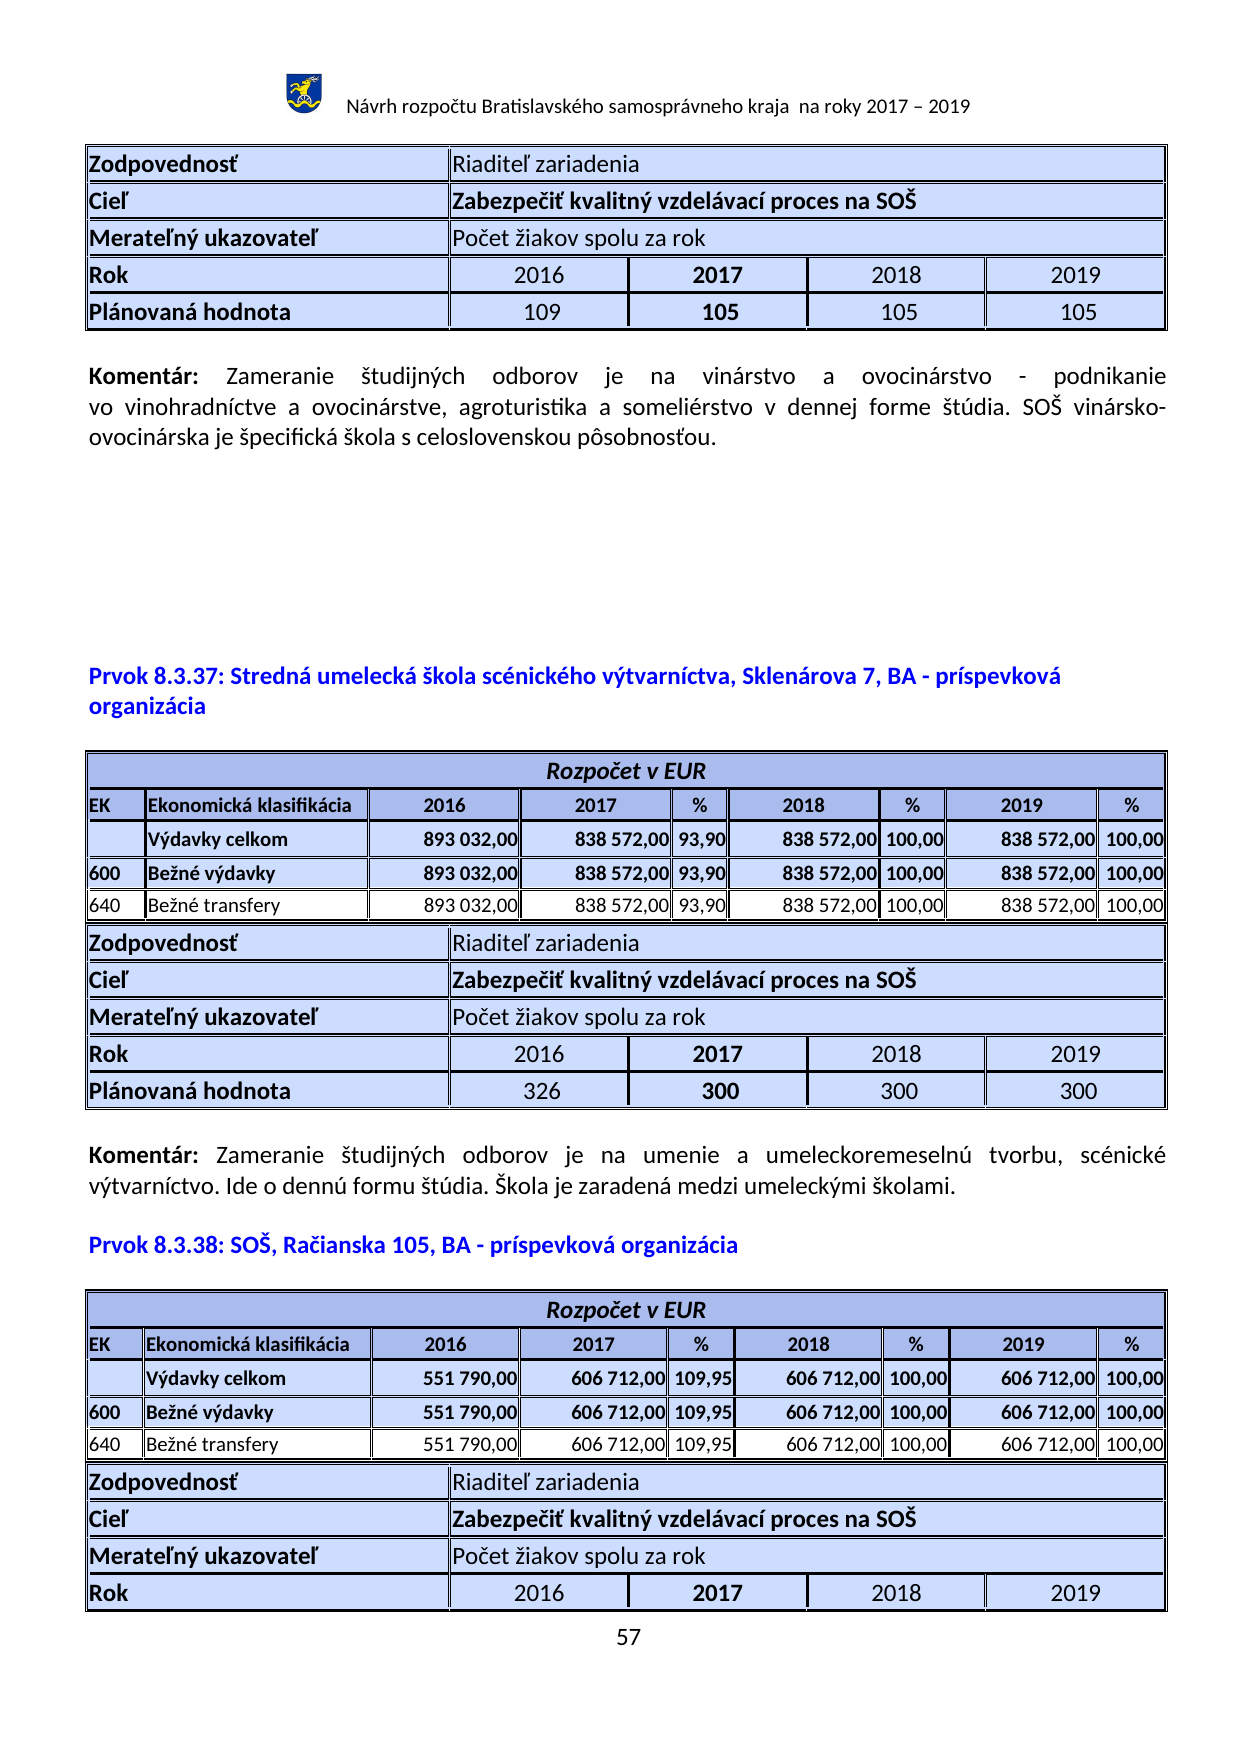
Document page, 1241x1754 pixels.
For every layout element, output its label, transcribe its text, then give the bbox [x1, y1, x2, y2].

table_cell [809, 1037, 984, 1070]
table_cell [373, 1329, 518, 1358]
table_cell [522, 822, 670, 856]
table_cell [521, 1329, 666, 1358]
text Komentár: Zameranie študijných odborov je na vinárstvo a ovocinárstvo - podnikanie vo vinohradníctve a ovocinárstve, agroturistika a someliérstvo v dennej forme štúdia. SOŠ vinársko-ovocinárska je špecifická škola s celoslovenskou pôsobnosťou. [89, 360, 1168, 452]
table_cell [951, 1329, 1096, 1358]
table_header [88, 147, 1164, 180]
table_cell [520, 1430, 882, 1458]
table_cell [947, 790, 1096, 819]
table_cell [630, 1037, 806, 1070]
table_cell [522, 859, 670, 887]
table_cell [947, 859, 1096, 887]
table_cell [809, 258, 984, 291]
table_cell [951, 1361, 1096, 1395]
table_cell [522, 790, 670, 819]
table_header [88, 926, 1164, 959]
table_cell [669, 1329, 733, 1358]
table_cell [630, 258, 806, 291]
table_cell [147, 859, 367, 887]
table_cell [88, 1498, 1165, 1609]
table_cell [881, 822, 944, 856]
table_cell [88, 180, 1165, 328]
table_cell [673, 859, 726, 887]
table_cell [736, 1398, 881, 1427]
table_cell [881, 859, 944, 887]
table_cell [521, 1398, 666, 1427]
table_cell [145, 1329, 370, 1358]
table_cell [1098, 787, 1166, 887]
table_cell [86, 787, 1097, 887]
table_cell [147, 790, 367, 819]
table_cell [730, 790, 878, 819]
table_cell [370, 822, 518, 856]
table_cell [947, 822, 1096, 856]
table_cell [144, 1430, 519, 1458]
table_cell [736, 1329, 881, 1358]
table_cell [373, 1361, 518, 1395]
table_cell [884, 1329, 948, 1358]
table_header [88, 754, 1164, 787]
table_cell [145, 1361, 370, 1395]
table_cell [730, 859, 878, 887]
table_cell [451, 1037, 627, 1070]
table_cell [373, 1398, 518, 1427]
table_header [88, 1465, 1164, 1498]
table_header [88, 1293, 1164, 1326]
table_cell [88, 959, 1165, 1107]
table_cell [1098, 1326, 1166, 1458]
text Komentár: Zameranie študijných odborov je na umenie a umeleckoremeselnú tvorbu, scénické výtvarníctvo. Ide o dennú formu štúdia. Škola je zaradená medzi umeleckými školami. [89, 1139, 1168, 1200]
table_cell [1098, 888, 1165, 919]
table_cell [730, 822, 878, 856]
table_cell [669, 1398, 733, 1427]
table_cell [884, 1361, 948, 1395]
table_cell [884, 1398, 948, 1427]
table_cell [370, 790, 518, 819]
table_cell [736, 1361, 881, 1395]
text Prvok 8.3.37: Stredná umelecká škola scénického výtvarníctva, Sklenárova 7, BA - príspevková organizácia [89, 660, 1168, 721]
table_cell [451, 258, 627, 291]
picture [285, 73, 323, 114]
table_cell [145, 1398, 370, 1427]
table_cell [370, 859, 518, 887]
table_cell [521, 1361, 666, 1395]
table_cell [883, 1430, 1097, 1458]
text Prvok 8.3.38: SOŠ, Račianska 105, BA - príspevková organizácia [89, 1229, 1168, 1260]
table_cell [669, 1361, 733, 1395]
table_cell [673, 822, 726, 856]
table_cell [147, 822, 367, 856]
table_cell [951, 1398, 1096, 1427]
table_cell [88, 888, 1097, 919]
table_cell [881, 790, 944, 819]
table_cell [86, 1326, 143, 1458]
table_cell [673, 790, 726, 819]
